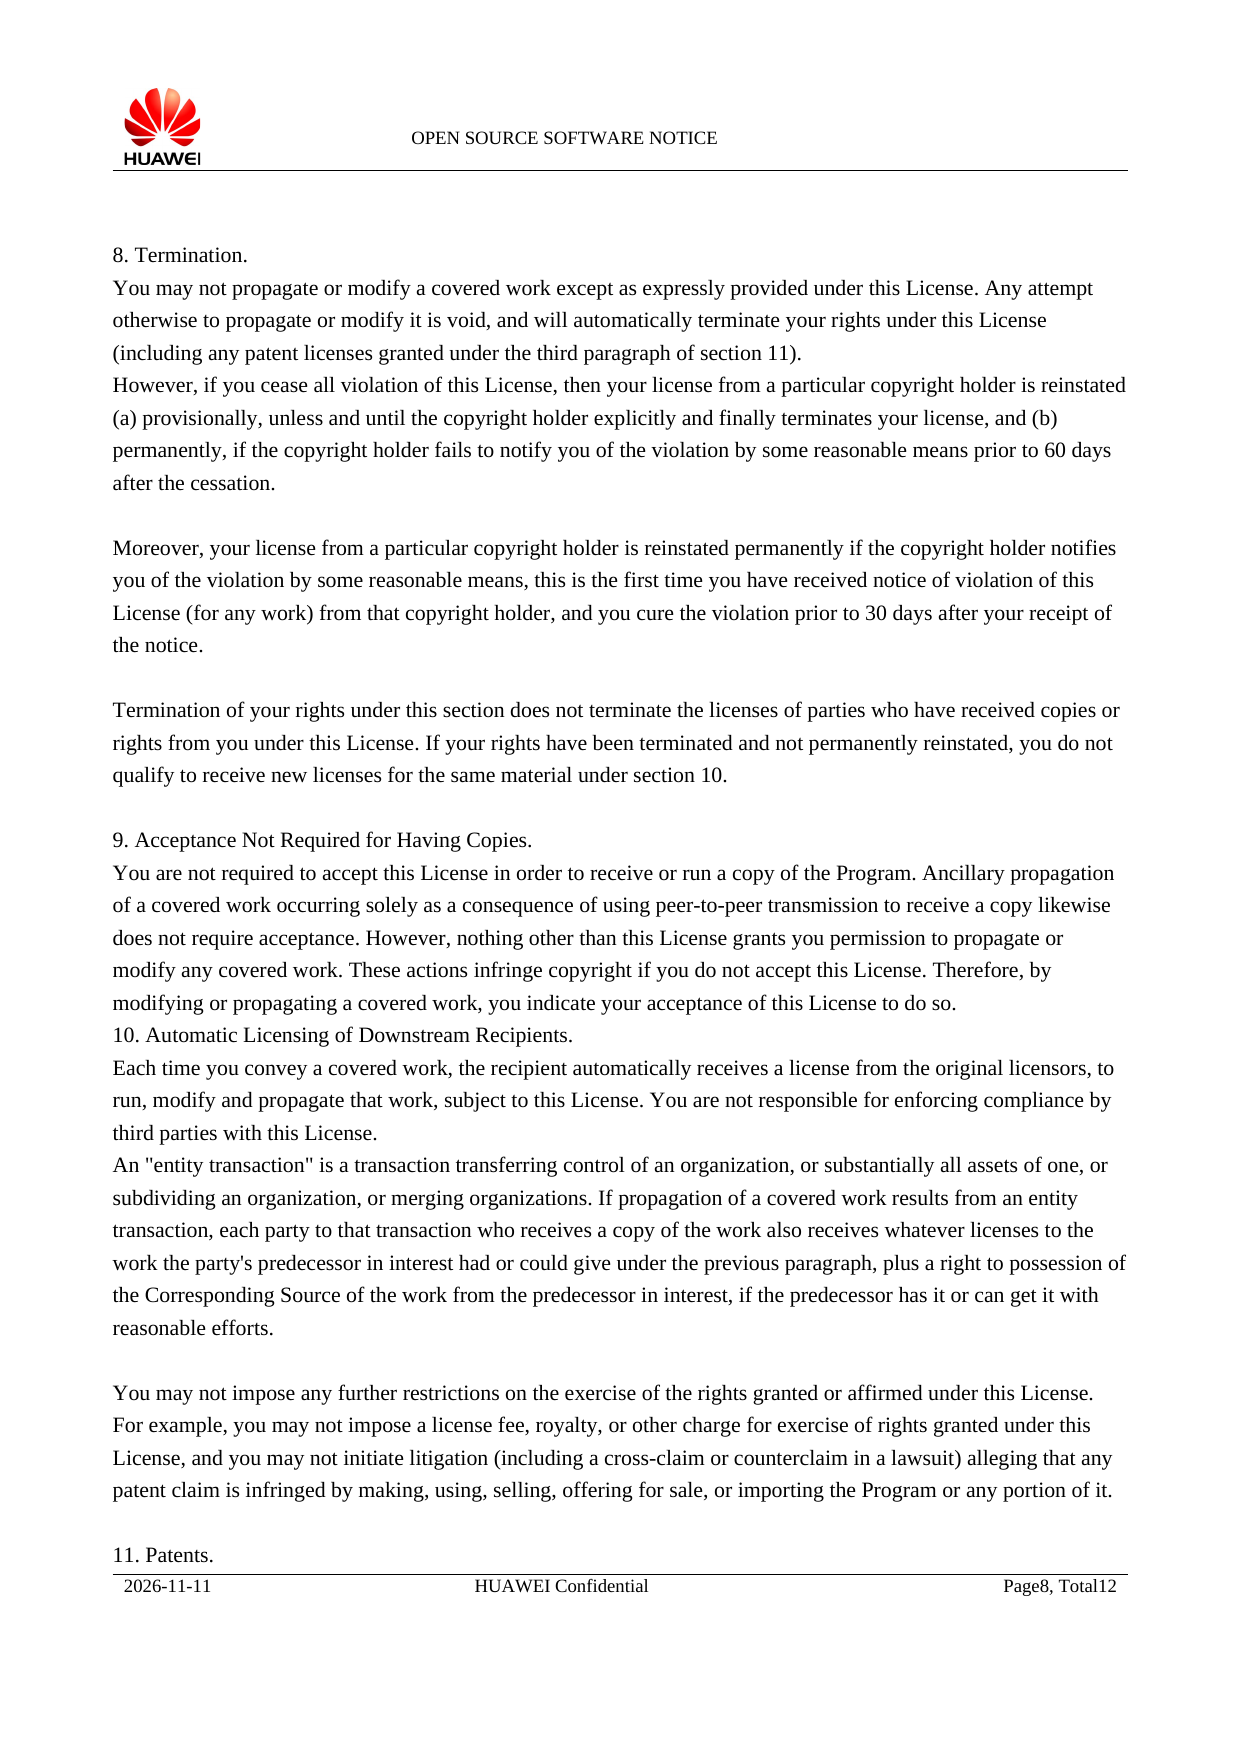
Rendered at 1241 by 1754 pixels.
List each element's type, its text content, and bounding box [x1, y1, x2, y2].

picture [124, 88, 201, 165]
